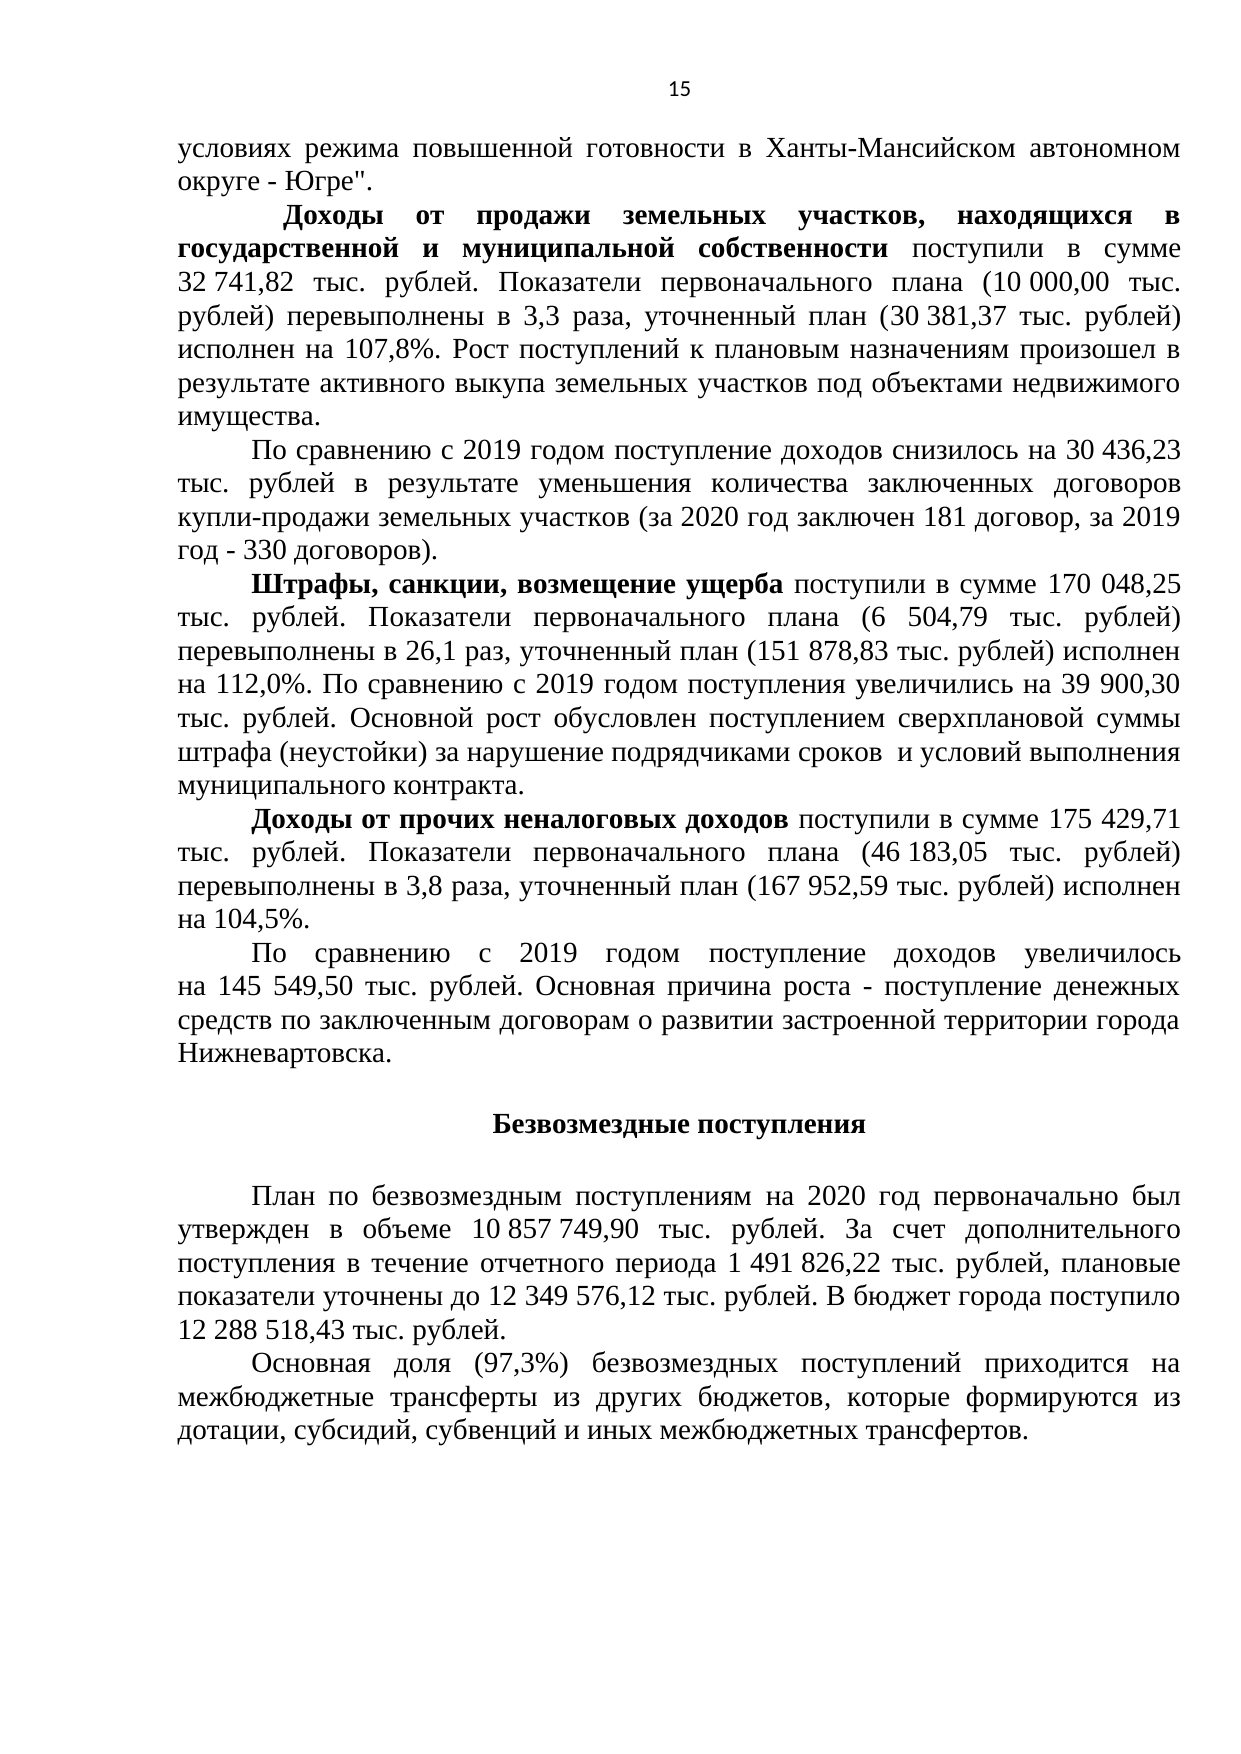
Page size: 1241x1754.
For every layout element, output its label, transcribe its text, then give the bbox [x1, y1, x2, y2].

text Безвозмездные поступления [177, 1107, 1181, 1140]
text План по безвозмездным поступлениям на 2020 год первоначально был утвержден в объеме 10 857 749,90 тыс. рублей. За счет дополнительного поступления в течение отчетного периода 1 491 826,22 тыс. рублей, плановые показатели уточнены до 12 349 576,12 тыс. рублей. В бюджет города поступило 12 288 518,43 тыс. рублей. [177, 1178, 1181, 1345]
text По сравнению с 2019 годом поступление доходов снизилось на 30 436,23 тыс. рублей в результате уменьшения количества заключенных договоров купли-продажи земельных участков (за 2020 год заключен 181 договор, за 2019 год - 330 договоров). [177, 432, 1181, 566]
text Доходы от продажи земельных участков, находящихся в государственной и муниципальной собственности поступили в сумме 32 741,82 тыс. рублей. Показатели первоначального плана (10 000,00 тыс. рублей) перевыполнены в 3,3 раза, уточненный план (30 381,37 тыс. рублей) исполнен на 107,8%. Рост поступлений к плановым назначениям произошел в результате активного выкупа земельных участков под объектами недвижимого имущества. [177, 197, 1181, 432]
text Основная доля (97,3%) безвозмездных поступлений приходится на межбюджетные трансферты из других бюджетов, которые формируются из дотации, субсидий, субвенций и иных межбюджетных трансфертов. [177, 1345, 1181, 1446]
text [177, 130, 1181, 197]
text Доходы от прочих неналоговых доходов поступили в сумме 175 429,71 тыс. рублей. Показатели первоначального плана (46 183,05 тыс. рублей) перевыполнены в 3,8 раза, уточненный план (167 952,59 тыс. рублей) исполнен на 104,5%. [177, 801, 1181, 935]
text Штрафы, санкции, возмещение ущерба поступили в сумме 170 048,25 тыс. рублей. Показатели первоначального плана (6 504,79 тыс. рублей) перевыполнены в 26,1 раз, уточненный план (151 878,83 тыс. рублей) исполнен на 112,0%. По сравнению с 2019 годом поступления увеличились на 39 900,30 тыс. рублей. Основной рост обусловлен поступлением сверхплановой суммы штрафа (неустойки) за нарушение подрядчиками сроков и условий выполнения муниципального контракта. [177, 566, 1181, 801]
text По сравнению с 2019 годом поступление доходов увеличилось на 145 549,50 тыс. рублей. Основная причина роста - поступление денежных средств по заключенным договорам о развитии застроенной территории города Нижневартовска. [177, 935, 1181, 1069]
